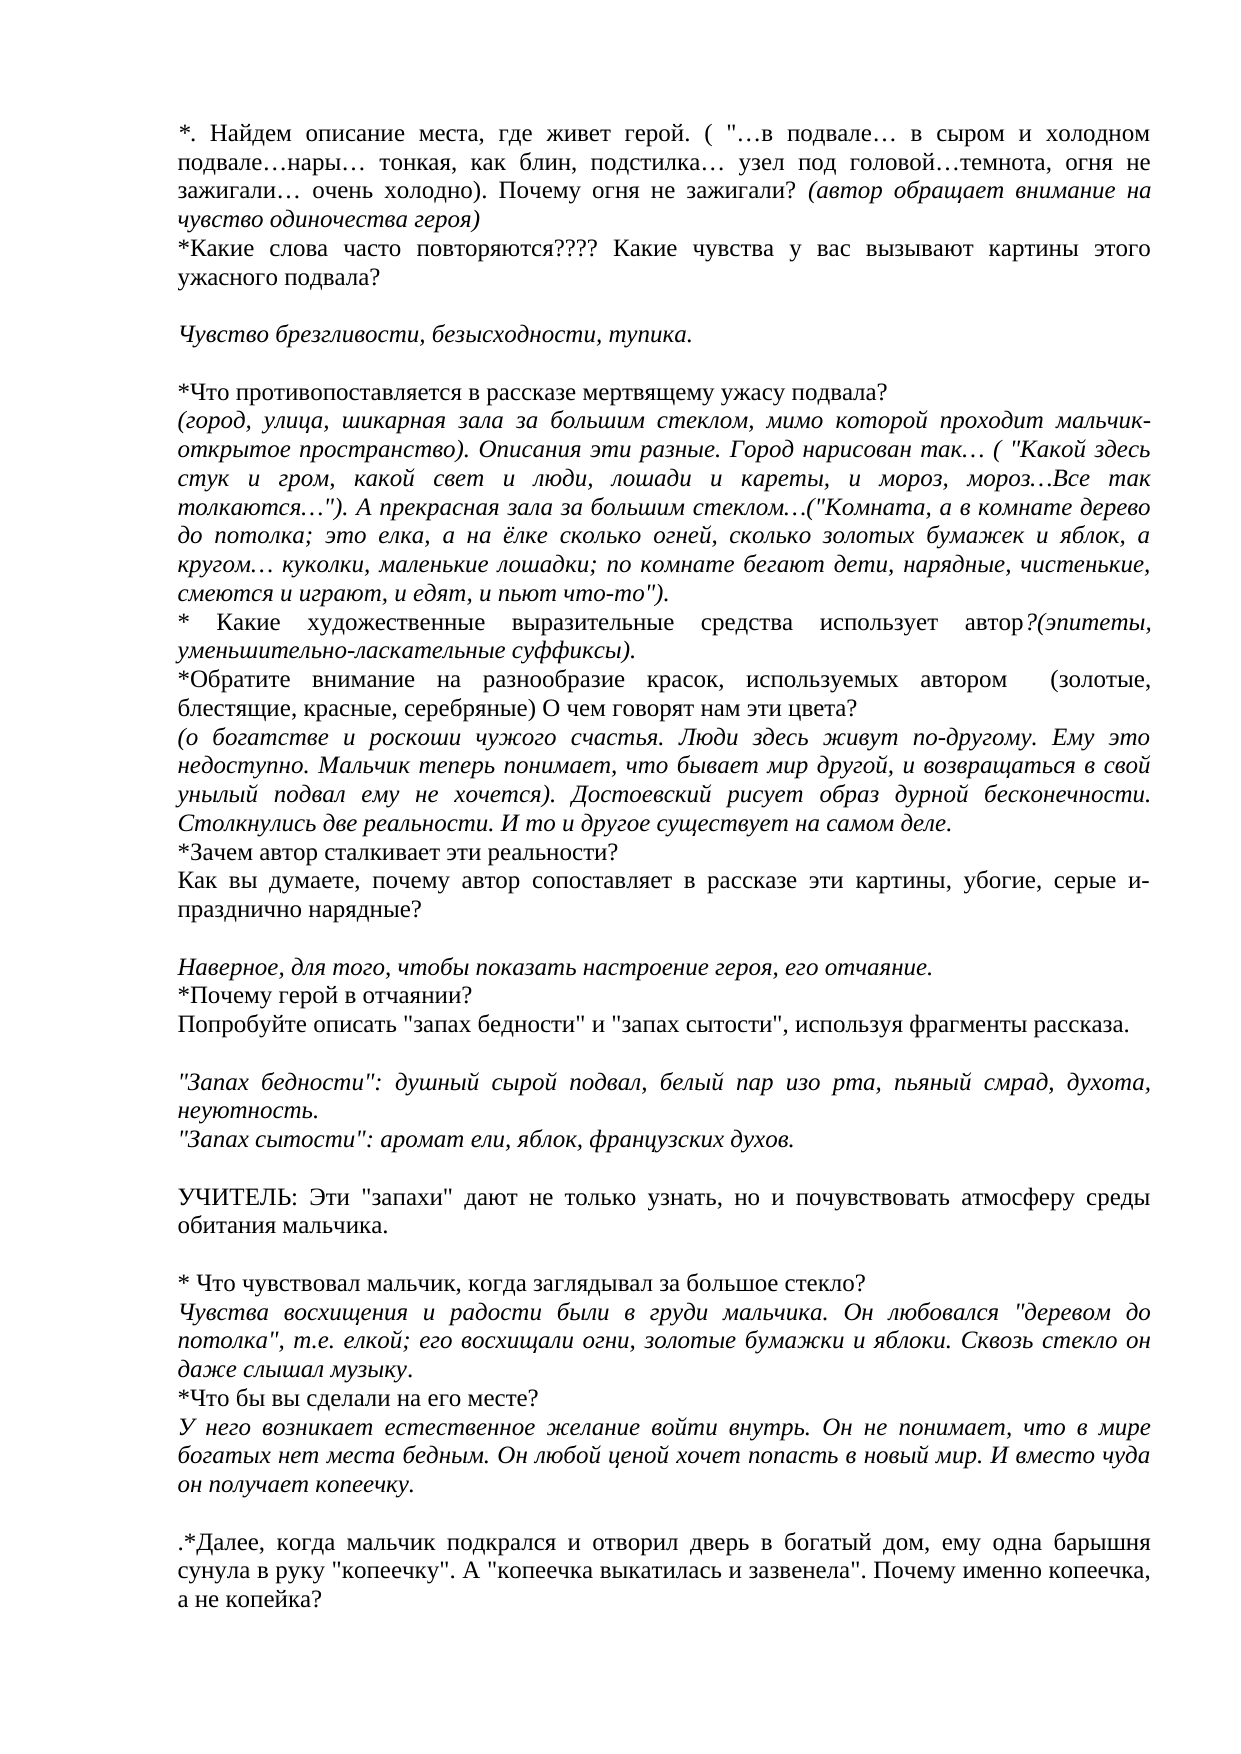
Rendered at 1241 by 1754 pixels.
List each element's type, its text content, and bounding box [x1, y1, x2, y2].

text *Какие слова часто повторяются???? Какие чувства у вас вызывают картины этого ужасного подвала? [177, 233, 1152, 291]
text * Что чувствовал мальчик, когда заглядывал за большое стекло? [177, 1268, 1152, 1297]
text У него возникает естественное желание войти внутрь. Он не понимает, что в мире богатых нет места бедным. Он любой ценой хочет попасть в новый мир. И вместо чуда он получает копеечку. [177, 1412, 1152, 1498]
text * Какие художественные выразительные средства использует автор?(эпитеты, уменьшительно-ласкательные суффиксы). [177, 607, 1152, 664]
text Чувства восхищения и радости были в груди мальчика. Он любовался "деревом до потолка", т.е. елкой; его восхищали огни, золотые бумажки и яблоки. Сквозь стекло он даже слышал музыку. [177, 1297, 1152, 1383]
text .*Далее, когда мальчик подкрался и отворил дверь в богатый дом, ему одна барышня сунула в руку "копеечку". А "копеечка выкатилась и зазвенела". Почему именно копеечка, а не копейка? [177, 1527, 1152, 1613]
text *Что противопоставляется в рассказе мертвящему ужасу подвала? [177, 377, 1152, 406]
text "Запах сытости": аромат ели, яблок, французских духов. [177, 1124, 1152, 1153]
text *Почему герой в отчаянии? [177, 981, 1152, 1009]
text *Зачем автор сталкивает эти реальности? [177, 837, 1152, 866]
text (о богатстве и роскоши чужого счастья. Люди здесь живут по-другому. Ему это недоступно. Мальчик теперь понимает, что бывает мир другой, и возвращаться в свой унылый подвал ему не хочется). Достоевский рисует образ дурной бесконечности. Столкнулись две реальности. И то и другое существует на самом деле. [177, 722, 1152, 837]
text "Запах бедности": душный сырой подвал, белый пар изо рта, пьяный смрад, духота, неуютность. [177, 1067, 1152, 1124]
text (город, улица, шикарная зала за большим стеклом, мимо которой проходит мальчик- открытое пространство). Описания эти разные. Город нарисован так… ( "Какой здесь стук и гром, какой свет и люди, лошади и кареты, и мороз, мороз…Все так толкаются…"). А прекрасная зала за большим стеклом…("Комната, а в комнате дерево до потолка; это елка, а на ёлке сколько огней, сколько золотых бумажек и яблок, а кругом… куколки, маленькие лошадки; по комнате бегают дети, нарядные, чистенькие, смеются и играют, и едят, и пьют что-то"). [177, 406, 1152, 607]
text Как вы думаете, почему автор сопоставляет в рассказе эти картины, убогие, серые и- празднично нарядные? [177, 866, 1152, 923]
text Чувство брезгливости, безысходности, тупика. [177, 319, 1152, 348]
text Попробуйте описать "запах бедности" и "запах сытости", используя фрагменты рассказа. [177, 1009, 1152, 1038]
text *. Найдем описание места, где живет герой. ( "…в подвале… в сыром и холодном подвале…нары… тонкая, как блин, подстилка… узел под головой…темнота, огня не зажигали… очень холодно). Почему огня не зажигали? (автор обращает внимание на чувство одиночества героя) [177, 118, 1152, 233]
text Наверное, для того, чтобы показать настроение героя, его отчаяние. [177, 952, 1152, 981]
text *Что бы вы сделали на его месте? [177, 1383, 1152, 1412]
text *Обратите внимание на разнообразие красок, используемых автором (золотые, блестящие, красные, серебряные) О чем говорят нам эти цвета? [177, 664, 1152, 722]
text УЧИТЕЛЬ: Эти "запахи" дают не только узнать, но и почувствовать атмосферу среды обитания мальчика. [177, 1182, 1152, 1239]
